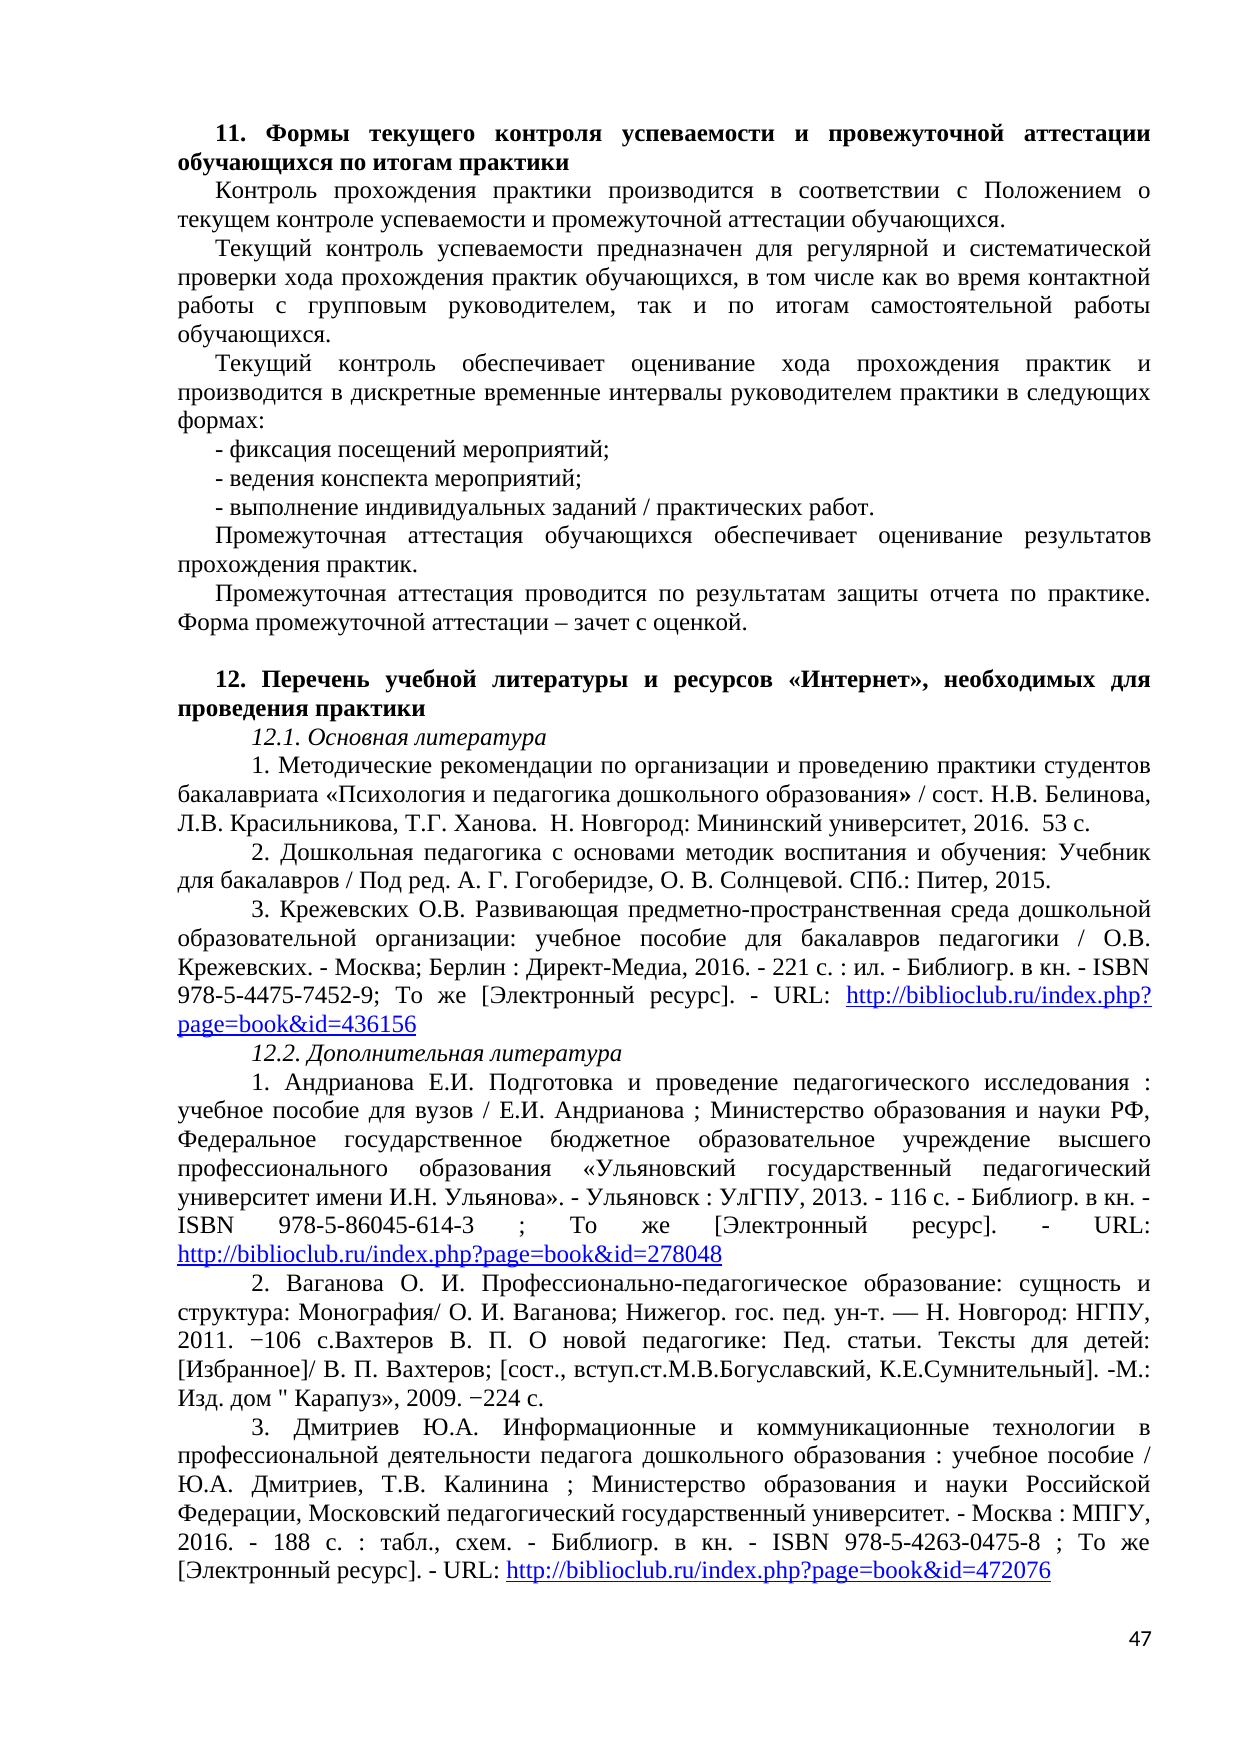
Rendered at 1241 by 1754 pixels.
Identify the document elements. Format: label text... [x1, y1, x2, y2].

text 3. Дмитриев Ю.А. Информационные и коммуникационные технологии в профессиональной деятельности педагога дошкольного образования : учебное пособие / Ю.А. Дмитриев, Т.В. Калинина ; Министерство образования и науки Российской Федерации, Московский педагогический государственный университет. - Москва : МПГУ, 2016. - 188 с. : табл., схем. - Библиогр. в кн. - ISBN 978-5-4263-0475-8 ; То же [Электронный ресурс]. - URL: http://biblioclub.ru/index.php?page=bookHYPERLINK "http://biblioclub.ru/index.php?page=book&id=472076"&HYPERLINK "http://biblioclub.ru/index.php?page=book&id=472076"id=472076 [177, 1412, 1152, 1584]
text - ведения конспекта мероприятий; [177, 463, 1152, 492]
text 12. Перечень учебной литературы и ресурсов «Интернет», необходимых для проведения практики [177, 664, 1152, 722]
text 3. Крежевских О.В. Развивающая предметно-пространственная среда дошкольной образовательной организации: учебное пособие для бакалавров педагогики / О.В. Крежевских. - Москва; Берлин : Директ-Медиа, 2016. - 221 с. : ил. - Библиогр. в кн. - ISBN 978-5-4475-7452-9; То же [Электронный ресурс]. - URL: http://biblioclub.ru/index.php?page=bookHYPERLINK "http://biblioclub.ru/index.php?page=book&id=436156"&HYPERLINK "http://biblioclub.ru/index.php?page=book&id=436156"id=436156 [177, 894, 1152, 1038]
text - выполнение индивидуальных заданий / практических работ. [177, 492, 1152, 521]
text Текущий контроль обеспечивает оценивание хода прохождения практик и производится в дискретные временные интервалы руководителем практики в следующих формах: [177, 348, 1152, 434]
text 1. Андрианова Е.И. Подготовка и проведение педагогического исследования : учебное пособие для вузов / Е.И. Андрианова ; Министерство образования и науки РФ, Федеральное государственное бюджетное образовательное учреждение высшего профессионального образования «Ульяновский государственный педагогический университет имени И.Н. Ульянова». - Ульяновск : УлГПУ, 2013. - 116 с. - Библиогр. в кн. - ISBN 978-5-86045-614-3 ; То же [Электронный ресурс]. - URL: http://biblioclub.ru/index.php?page=bookHYPERLINK "http://biblioclub.ru/index.php?page=book&id=278048"&HYPERLINK "http://biblioclub.ru/index.php?page=book&id=278048"id=278048 [177, 1067, 1152, 1268]
text Промежуточная аттестация проводится по результатам защиты отчета по практике. Форма промежуточной аттестации – зачет с оценкой. [177, 578, 1152, 636]
text Текущий контроль успеваемости предназначен для регулярной и систематической проверки хода прохождения практик обучающихся, в том числе как во время контактной работы с групповым руководителем, так и по итогам самостоятельной работы обучающихся. [177, 233, 1152, 348]
text - фиксация посещений мероприятий; [177, 434, 1152, 463]
text Промежуточная аттестация обучающихся обеспечивает оценивание результатов прохождения практик. [177, 521, 1152, 578]
text 12.1. Основная литература [177, 722, 1152, 751]
text 1. Методические рекомендации по организации и проведению практики студентов бакалавриата «Психология и педагогика дошкольного образования» / сост. Н.В. Белинова, Л.В. Красильникова, Т.Г. Ханова. Н. Новгород: Мининский университет, 2016. 53 с. [177, 751, 1152, 837]
text 2. Ваганова О. И. Профессионально-педагогическое образование: сущность и структура: Монография/ О. И. Ваганова; Нижегор. гос. пед. ун-т. — Н. Новгород: НГПУ, 2011. −106 с.Вахтеров В. П. О новой педагогике: Пед. статьи. Тексты для детей: [Избранное]/ В. П. Вахтеров; [сост., вступ.ст.М.В.Богуславский, К.Е.Сумнительный]. -М.: Изд. дом " Карапуз», 2009. −224 с. [177, 1268, 1152, 1412]
text 11. Формы текущего контроля успеваемости и провежуточной аттестации обучающихся по итогам практики [177, 118, 1152, 176]
text Контроль прохождения практики производится в соответствии с Положением о текущем контроле успеваемости и промежуточной аттестации обучающихся. [177, 176, 1152, 233]
text 12.2. Дополнительная литература [177, 1038, 1152, 1067]
text 2. Дошкольная педагогика с основами методик воспитания и обучения: Учебник для бакалавров / Под ред. А. Г. Гогоберидзе, О. В. Солнцевой. СПб.: Питер, 2015. [177, 837, 1152, 894]
